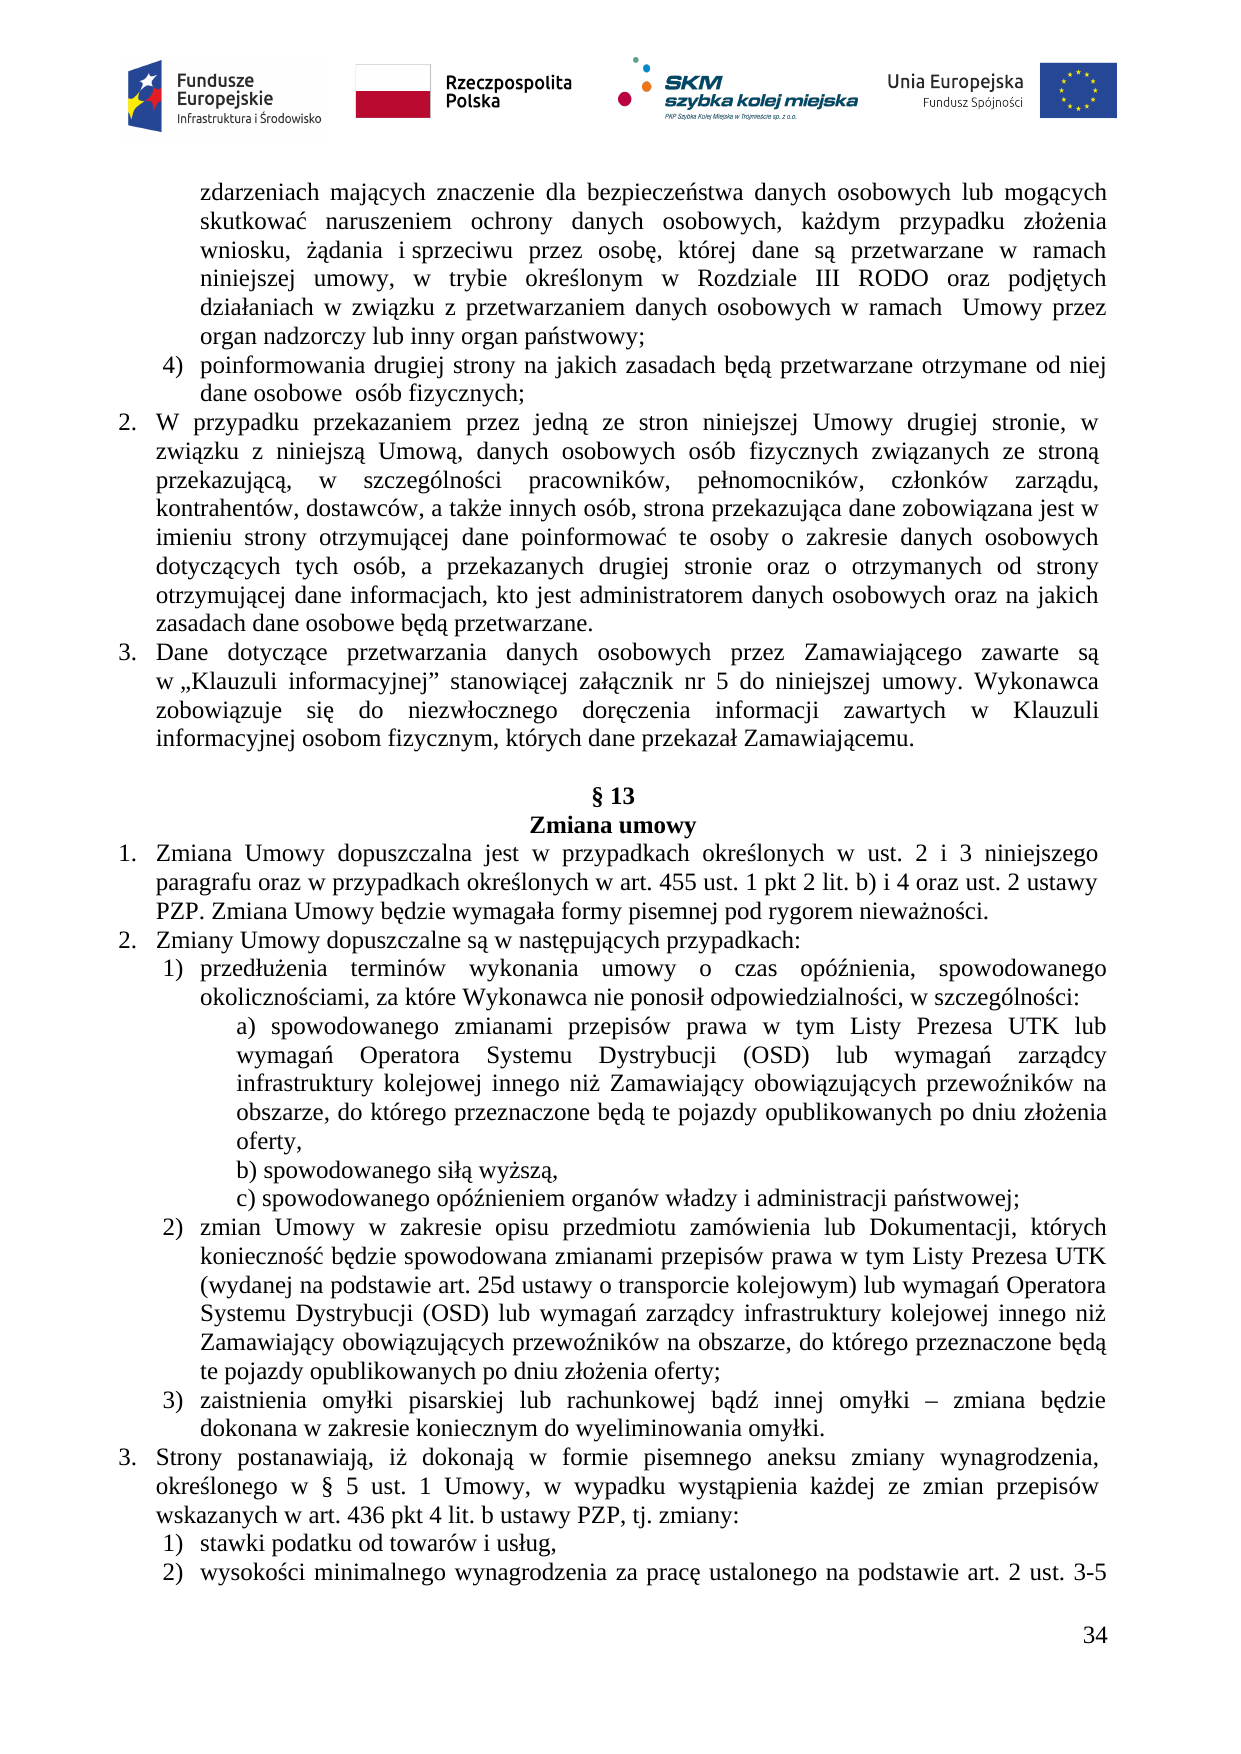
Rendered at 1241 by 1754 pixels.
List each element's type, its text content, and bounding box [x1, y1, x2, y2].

list przedłużenia terminów wykonania umowy o czas opóźnienia, spowodowanego okolicznościami, za które Wykonawca nie ponosił odpowiedzialności, w szczególności: [162, 953, 1107, 1011]
text § 13 [118, 781, 1107, 810]
list stawki podatku od towarów i usług, [162, 1528, 1107, 1557]
text a) spowodowanego zmianami przepisów prawa w tym Listy Prezesa UTK lub wymagań Operatora Systemu Dystrybucji (OSD) lub wymagań zarządcy infrastruktury kolejowej innego niż Zamawiający obowiązujących przewoźników na obszarze, do którego przeznaczone będą te pojazdy opublikowanych po dniu złożenia oferty, [236, 1011, 1107, 1155]
picture [339, 46, 588, 136]
picture [618, 57, 858, 120]
list zaistnienia omyłki pisarskiej lub rachunkowej bądź innej omyłki – zmiana będzie dokonana w zakresie koniecznym do wyeliminowania omyłki. [162, 1385, 1107, 1442]
list Zmiany Umowy dopuszczalne są w następujących przypadkach: [118, 925, 1100, 953]
text b) spowodowanego siłą wyższą, [236, 1155, 1107, 1183]
list Zmiana Umowy dopuszczalna jest w przypadkach określonych w ust. 2 i 3 niniejszego paragrafu oraz w przypadkach określonych w art. 455 ust. 1 pkt 2 lit. b) i 4 oraz ust. 2 ustawy PZP. Zmiana Umowy będzie wymagała formy pisemnej pod rygorem nieważności. [118, 838, 1100, 925]
picture [871, 28, 1134, 153]
list zmian Umowy w zakresie opisu przedmiotu zamówienia lub Dokumentacji, których konieczność będzie spowodowana zmianami przepisów prawa w tym Listy Prezesa UTK (wydanej na podstawie art. 25d ustawy o transporcie kolejowym) lub wymagań Operatora Systemu Dystrybucji (OSD) lub wymagań zarządcy infrastruktury kolejowej innego niż Zamawiający obowiązujących przewoźników na obszarze, do którego przeznaczone będą te pojazdy opublikowanych po dniu złożenia oferty; [162, 1212, 1107, 1385]
text Zmiana umowy [118, 810, 1107, 838]
list Dane dotyczące przetwarzania danych osobowych przez Zamawiającego zawarte są w „Klauzuli informacyjnej” stanowiącej załącznik nr 5 do niniejszej umowy. Wykonawca zobowiązuje się do niezwłocznego doręczenia informacji zawartych w Klauzuli informacyjnej osobom fizycznym, których dane przekazał Zamawiającemu. [118, 637, 1100, 752]
text c) spowodowanego opóźnieniem organów władzy i administracji państwowej; [236, 1183, 1107, 1212]
picture [118, 57, 329, 145]
list W przypadku przekazaniem przez jedną ze stron niniejszej Umowy drugiej stronie, w związku z niniejszą Umową, danych osobowych osób fizycznych związanych ze stroną przekazującą, w szczególności pracowników, pełnomocników, członków zarządu, kontrahentów, dostawców, a także innych osób, strona przekazująca dane zobowiązana jest w imieniu strony otrzymującej dane poinformować te osoby o zakresie danych osobowych dotyczących tych osób, a przekazanych drugiej stronie oraz o otrzymanych od strony otrzymującej dane informacjach, kto jest administratorem danych osobowych oraz na jakich zasadach dane osobowe będą przetwarzane. [118, 407, 1100, 637]
list Strony postanawiają, iż dokonają w formie pisemnego aneksu zmiany wynagrodzenia, określonego w § 5 ust. 1 Umowy, w wypadku wystąpienia każdej ze zmian przepisów wskazanych w art. 436 pkt 4 lit. b ustawy PZP, tj. zmiany: [118, 1442, 1100, 1528]
list poinformowania drugiej strony na jakich zasadach będą przetwarzane otrzymane od niej dane osobowe osób fizycznych; [162, 350, 1107, 407]
